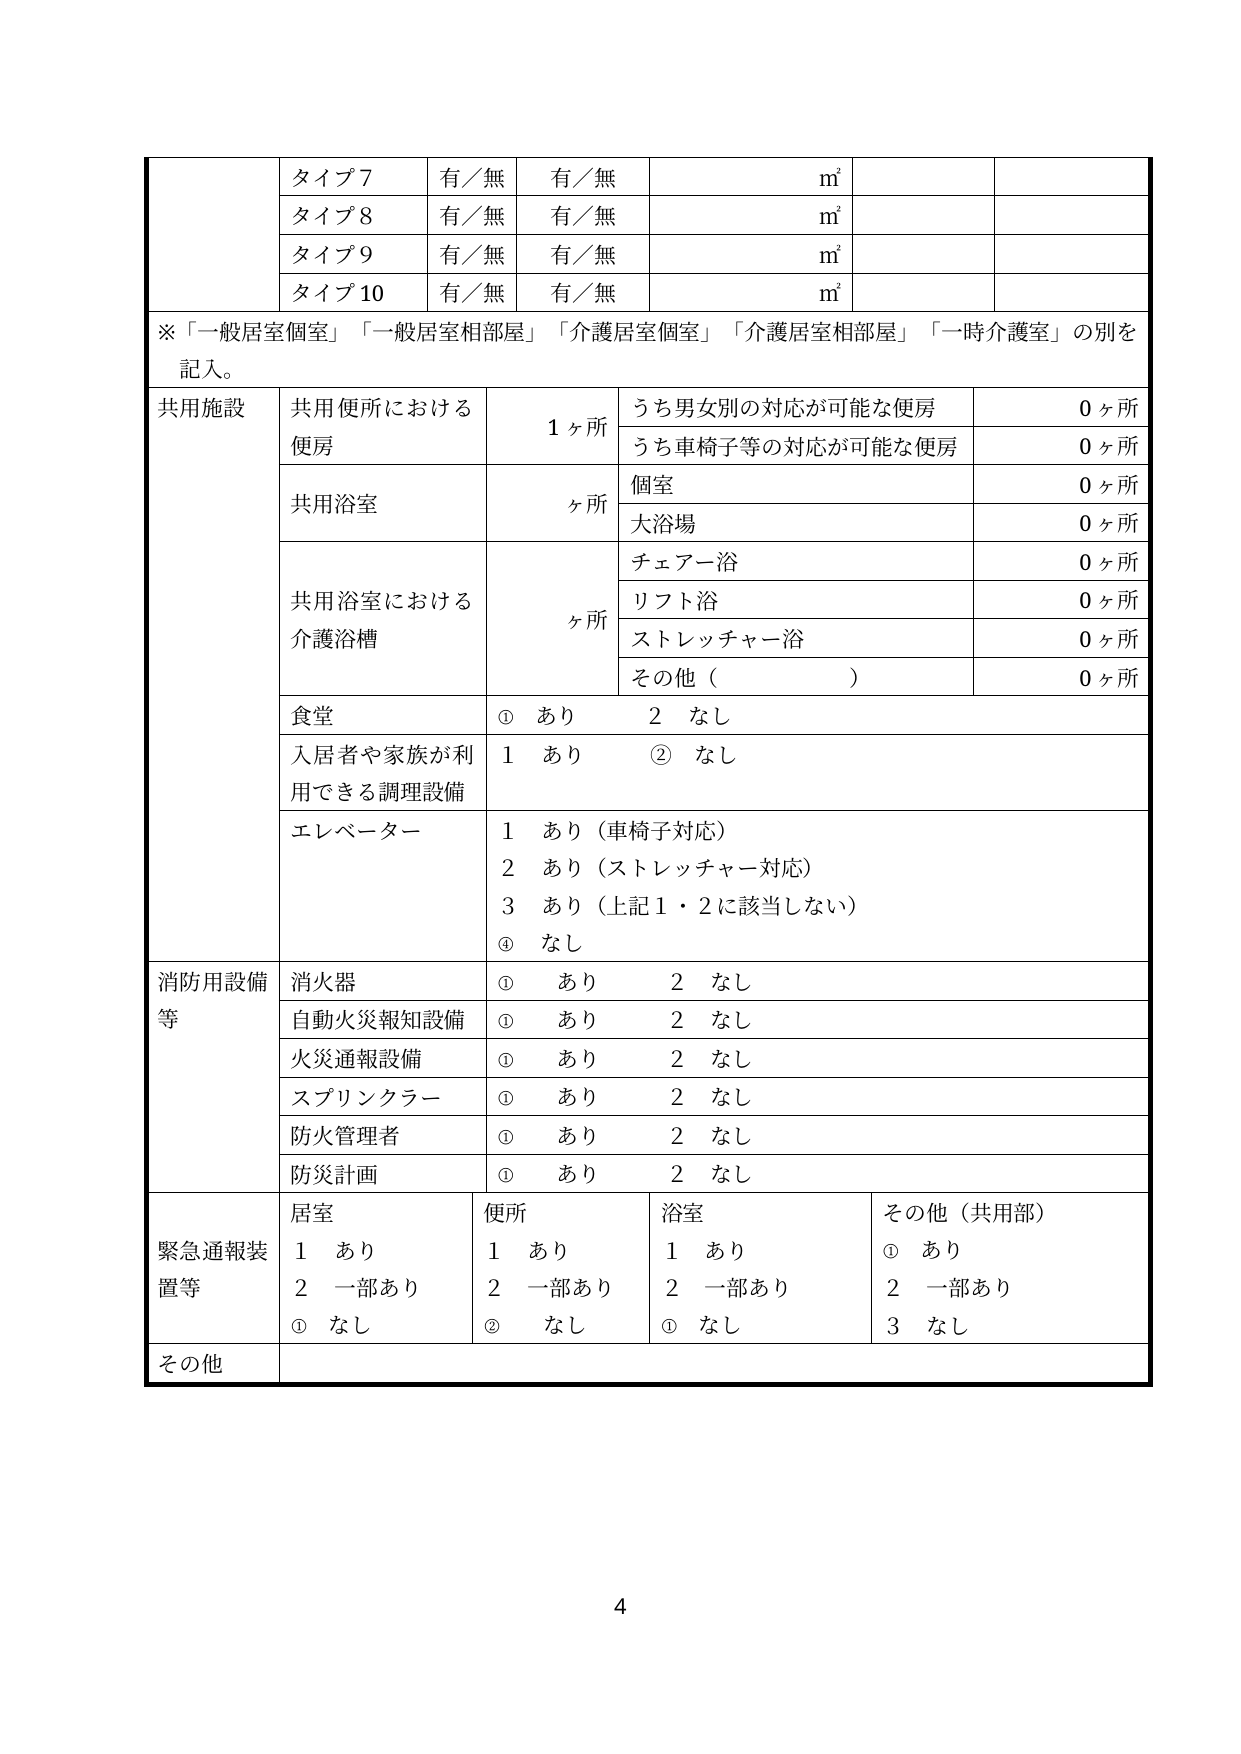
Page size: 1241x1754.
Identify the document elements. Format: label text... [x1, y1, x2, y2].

table_cell 1ヶ所 [487, 388, 618, 464]
table_cell 共用便所における便房 [280, 388, 486, 464]
table_cell ㎡ [650, 196, 852, 234]
table_cell 有／無 [517, 235, 649, 272]
table_cell その他（共用部） あり ２ 一部あり ３ なし [872, 1193, 1148, 1343]
table_cell あり ２ なし [487, 1039, 1148, 1077]
table_cell スプリンクラー [280, 1078, 486, 1115]
table_cell 0ヶ所 [974, 619, 1148, 657]
table_cell 緊急通報装置等 [149, 1193, 279, 1343]
table_cell [853, 158, 994, 195]
table_cell 0ヶ所 [974, 388, 1148, 426]
table_cell その他（ ） [619, 658, 973, 695]
table_cell 有／無 [428, 235, 516, 272]
table_cell [853, 196, 994, 234]
table_cell [995, 235, 1148, 272]
table_cell あり ２ なし [487, 962, 1148, 999]
table_cell あり ２ なし [487, 1078, 1148, 1115]
table_cell [995, 158, 1148, 195]
table_cell 消火器 [280, 962, 486, 999]
table_cell 0ヶ所 [974, 504, 1148, 541]
table_cell 0ヶ所 [974, 542, 1148, 580]
table_cell 有／無 [428, 274, 516, 311]
table_cell あり ２ なし [487, 1155, 1148, 1192]
table_cell 有／無 [517, 196, 649, 234]
table_cell チェアー浴 [619, 542, 973, 580]
table_cell 浴室 １ あり ２ 一部あり なし [650, 1193, 871, 1343]
table_cell あり ２ なし [487, 1001, 1148, 1038]
table_cell 防火管理者 [280, 1116, 486, 1154]
table_cell 0ヶ所 [974, 427, 1148, 464]
table_cell ※「一般居室個室」「一般居室相部屋」「介護居室個室」「介護居室相部屋」「一時介護室」の別を記入。 [149, 312, 1148, 387]
table_cell 0ヶ所 [974, 465, 1148, 503]
table_cell タイプ８ [280, 196, 427, 234]
table_cell 消防用設備等 [149, 962, 279, 1192]
table_cell ヶ所 [487, 465, 618, 541]
table_cell [853, 274, 994, 311]
table_cell 防災計画 [280, 1155, 486, 1192]
table_cell 0ヶ所 [974, 581, 1148, 618]
table_cell ヶ所 [487, 542, 618, 695]
table_cell 入居者や家族が利用できる調理設備 [280, 735, 486, 810]
table_cell [853, 235, 994, 272]
table_cell 火災通報設備 [280, 1039, 486, 1077]
table_cell うち男女別の対応が可能な便房 [619, 388, 973, 426]
table_cell 共用施設 [149, 388, 279, 961]
table_cell 個室 [619, 465, 973, 503]
table_cell 大浴場 [619, 504, 973, 541]
table_cell 有／無 [428, 196, 516, 234]
table_cell １ あり ② なし [487, 735, 1148, 810]
table_cell 有／無 [517, 158, 649, 195]
table_cell 便所 １ あり ２ 一部あり なし [473, 1193, 649, 1343]
table_cell 自動火災報知設備 [280, 1001, 486, 1038]
table_cell 有／無 [517, 274, 649, 311]
table_cell ㎡ [650, 158, 852, 195]
table_cell 0ヶ所 [974, 658, 1148, 695]
table_cell 共用浴室における介護浴槽 [280, 542, 486, 695]
table_cell リフト浴 [619, 581, 973, 618]
table_cell １ あり（車椅子対応） ２ あり（ストレッチャー対応） ３ あり（上記１・２に該当しない） なし [487, 811, 1148, 961]
table_cell タイプ７ [280, 158, 427, 195]
table_cell 食堂 [280, 696, 486, 734]
table_cell 共用浴室 [280, 465, 486, 541]
table_cell あり ２ なし [487, 696, 1148, 734]
table_cell [280, 1344, 1148, 1382]
table_cell その他 [149, 1344, 279, 1382]
table_cell [995, 196, 1148, 234]
table_cell 居室 １ あり ２ 一部あり なし [280, 1193, 472, 1343]
table_cell タイプ９ [280, 235, 427, 272]
table_cell 有／無 [428, 158, 516, 195]
table_cell [995, 274, 1148, 311]
table_cell エレベーター [280, 811, 486, 961]
table_cell タイプ10 [280, 274, 427, 311]
table_cell ストレッチャー浴 [619, 619, 973, 657]
table_cell ㎡ [650, 235, 852, 272]
table_cell ㎡ [650, 274, 852, 311]
table_cell うち車椅子等の対応が可能な便房 [619, 427, 973, 464]
table_cell あり ２ なし [487, 1116, 1148, 1154]
